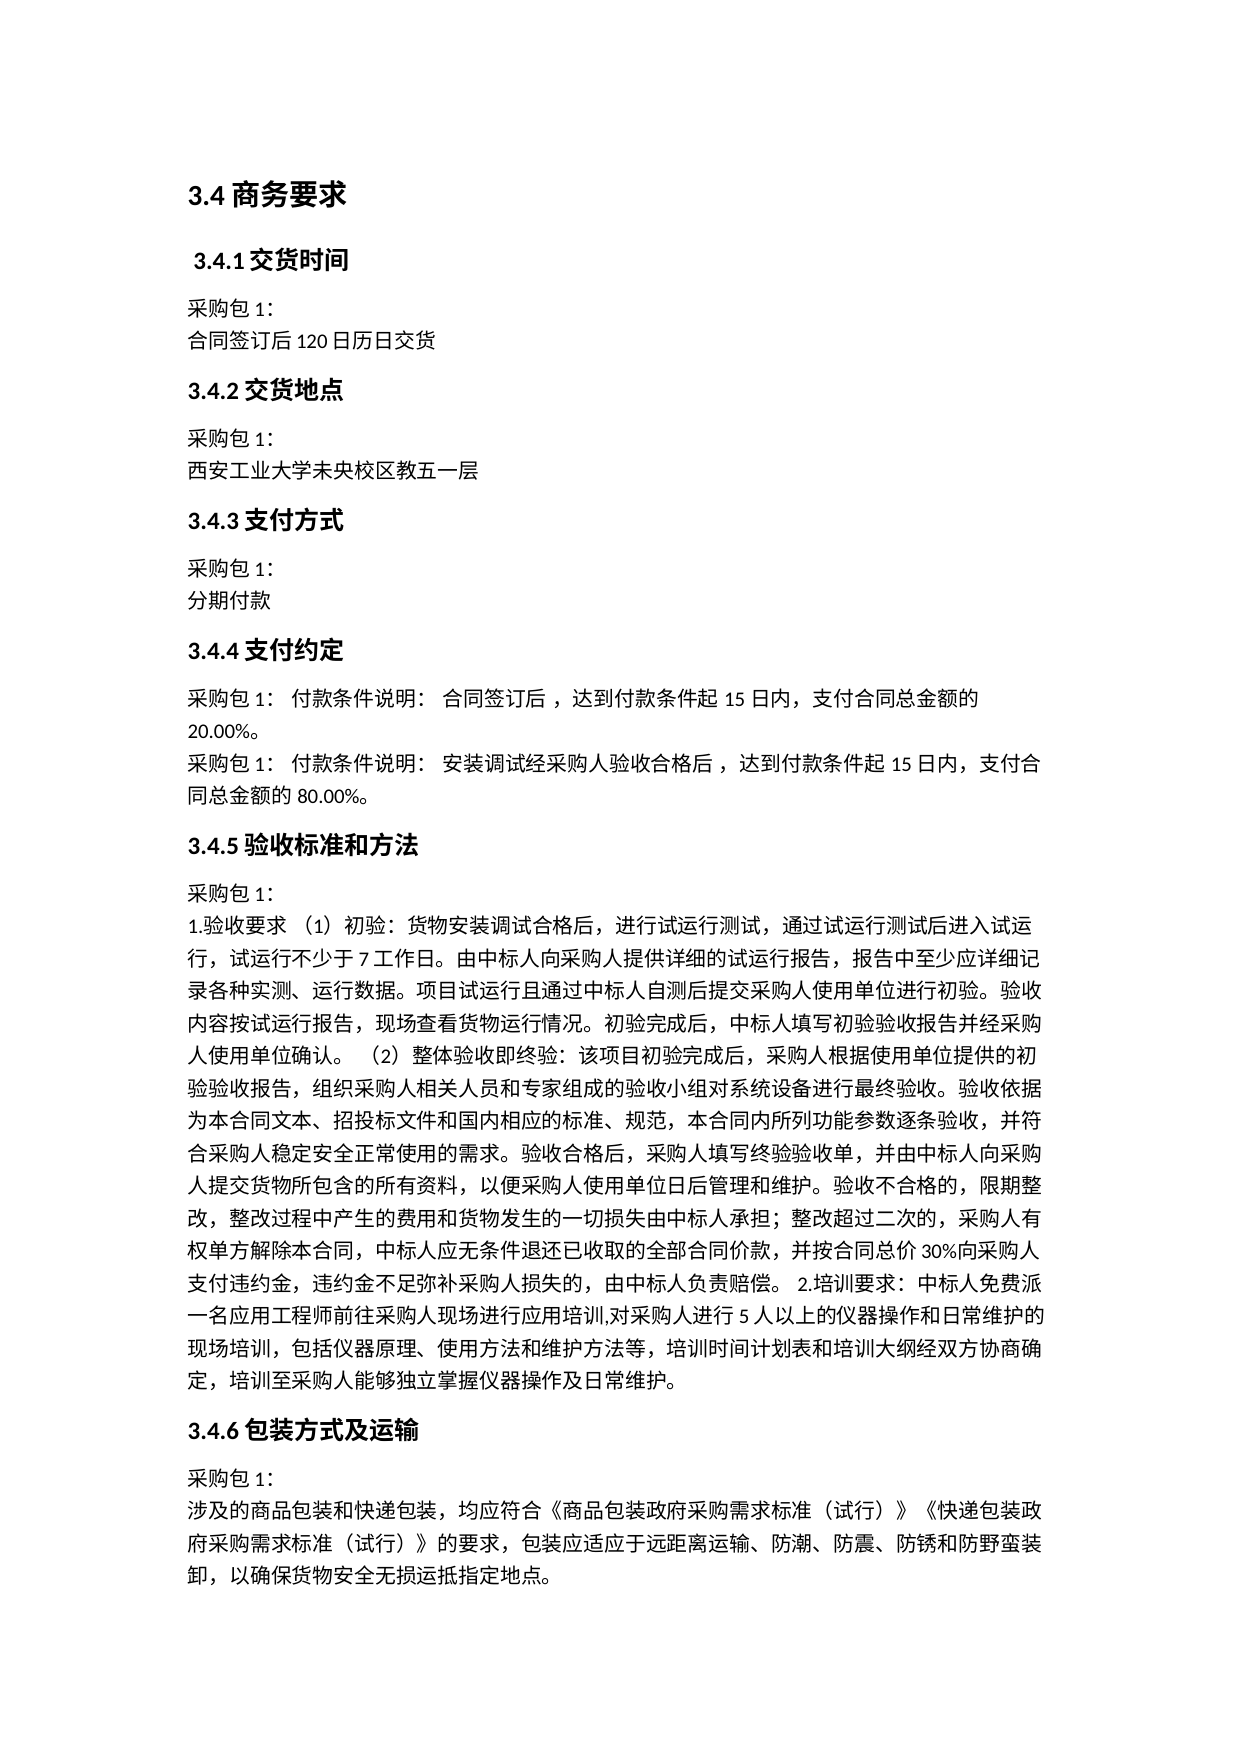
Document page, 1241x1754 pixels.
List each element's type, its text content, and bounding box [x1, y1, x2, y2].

text 采购包1： [187, 422, 1053, 454]
text 采购包1： [187, 877, 1053, 909]
text 西安工业大学未央校区教五一层 [187, 454, 1053, 487]
text 采购包1： [187, 552, 1053, 584]
text 合同签订后120日历日交货 [187, 324, 1053, 357]
text 3.4.1交货时间 [187, 227, 1053, 292]
text 3.4商务要求 [187, 162, 1053, 227]
text 采购包1： 付款条件说明： 合同签订后 ，达到付款条件起 15 日内，支付合同总金额的 20.00%。 [187, 682, 1053, 747]
text 采购包1： [187, 292, 1053, 324]
text 分期付款 [187, 584, 1053, 617]
text 3.4.2交货地点 [187, 357, 1053, 422]
text 涉及的商品包装和快递包装，均应符合《商品包装政府采购需求标准（试行）》《快递包装政府采购需求标准（试行）》的要求，包装应适应于远距离运输、防潮、防震、防锈和防野蛮装卸，以确保货物安全无损运抵指定地点。 [187, 1494, 1053, 1592]
text 3.4.4支付约定 [187, 617, 1053, 682]
text 3.4.5验收标准和方法 [187, 812, 1053, 877]
text 1.验收要求 （1）初验：货物安装调试合格后，进行试运行测试，通过试运行测试后进入试运行，试运行不少于7工作日。由中标人向采购人提供详细的试运行报告，报告中至少应详细记录各种实测、运行数据。项目试运行且通过中标人自测后提交采购人使用单位进行初验。验收内容按试运行报告，现场查看货物运行情况。初验完成后，中标人填写初验验收报告并经采购人使用单位确认。 （2）整体验收即终验：该项目初验完成后，采购人根据使用单位提供的初验验收报告，组织采购人相关人员和专家组成的验收小组对系统设备进行最终验收。验收依据为本合同文本、招投标文件和国内相应的标准、规范，本合同内所列功能参数逐条验收，并符合采购人稳定安全正常使用的需求。验收合格后，采购人填写终验验收单，并由中标人向采购人提交货物所包含的所有资料，以便采购人使用单位日后管理和维护。验收不合格的，限期整改，整改过程中产生的费用和货物发生的一切损失由中标人承担；整改超过二次的，采购人有权单方解除本合同，中标人应无条件退还已收取的全部合同价款，并按合同总价30%向采购人支付违约金，违约金不足弥补采购人损失的，由中标人负责赔偿。 2.培训要求：中标人免费派一名应用工程师前往采购人现场进行应用培训,对采购人进行5人以上的仪器操作和日常维护的现场培训，包括仪器原理、使用方法和维护方法等，培训时间计划表和培训大纲经双方协商确定，培训至采购人能够独立掌握仪器操作及日常维护。 [187, 909, 1053, 1397]
text 采购包1： [187, 1462, 1053, 1494]
text 3.4.3支付方式 [187, 487, 1053, 552]
text 3.4.6包装方式及运输 [187, 1397, 1053, 1462]
text 采购包1： 付款条件说明： 安装调试经采购人验收合格后 ，达到付款条件起 15 日内，支付合同总金额的 80.00%。 [187, 747, 1053, 812]
